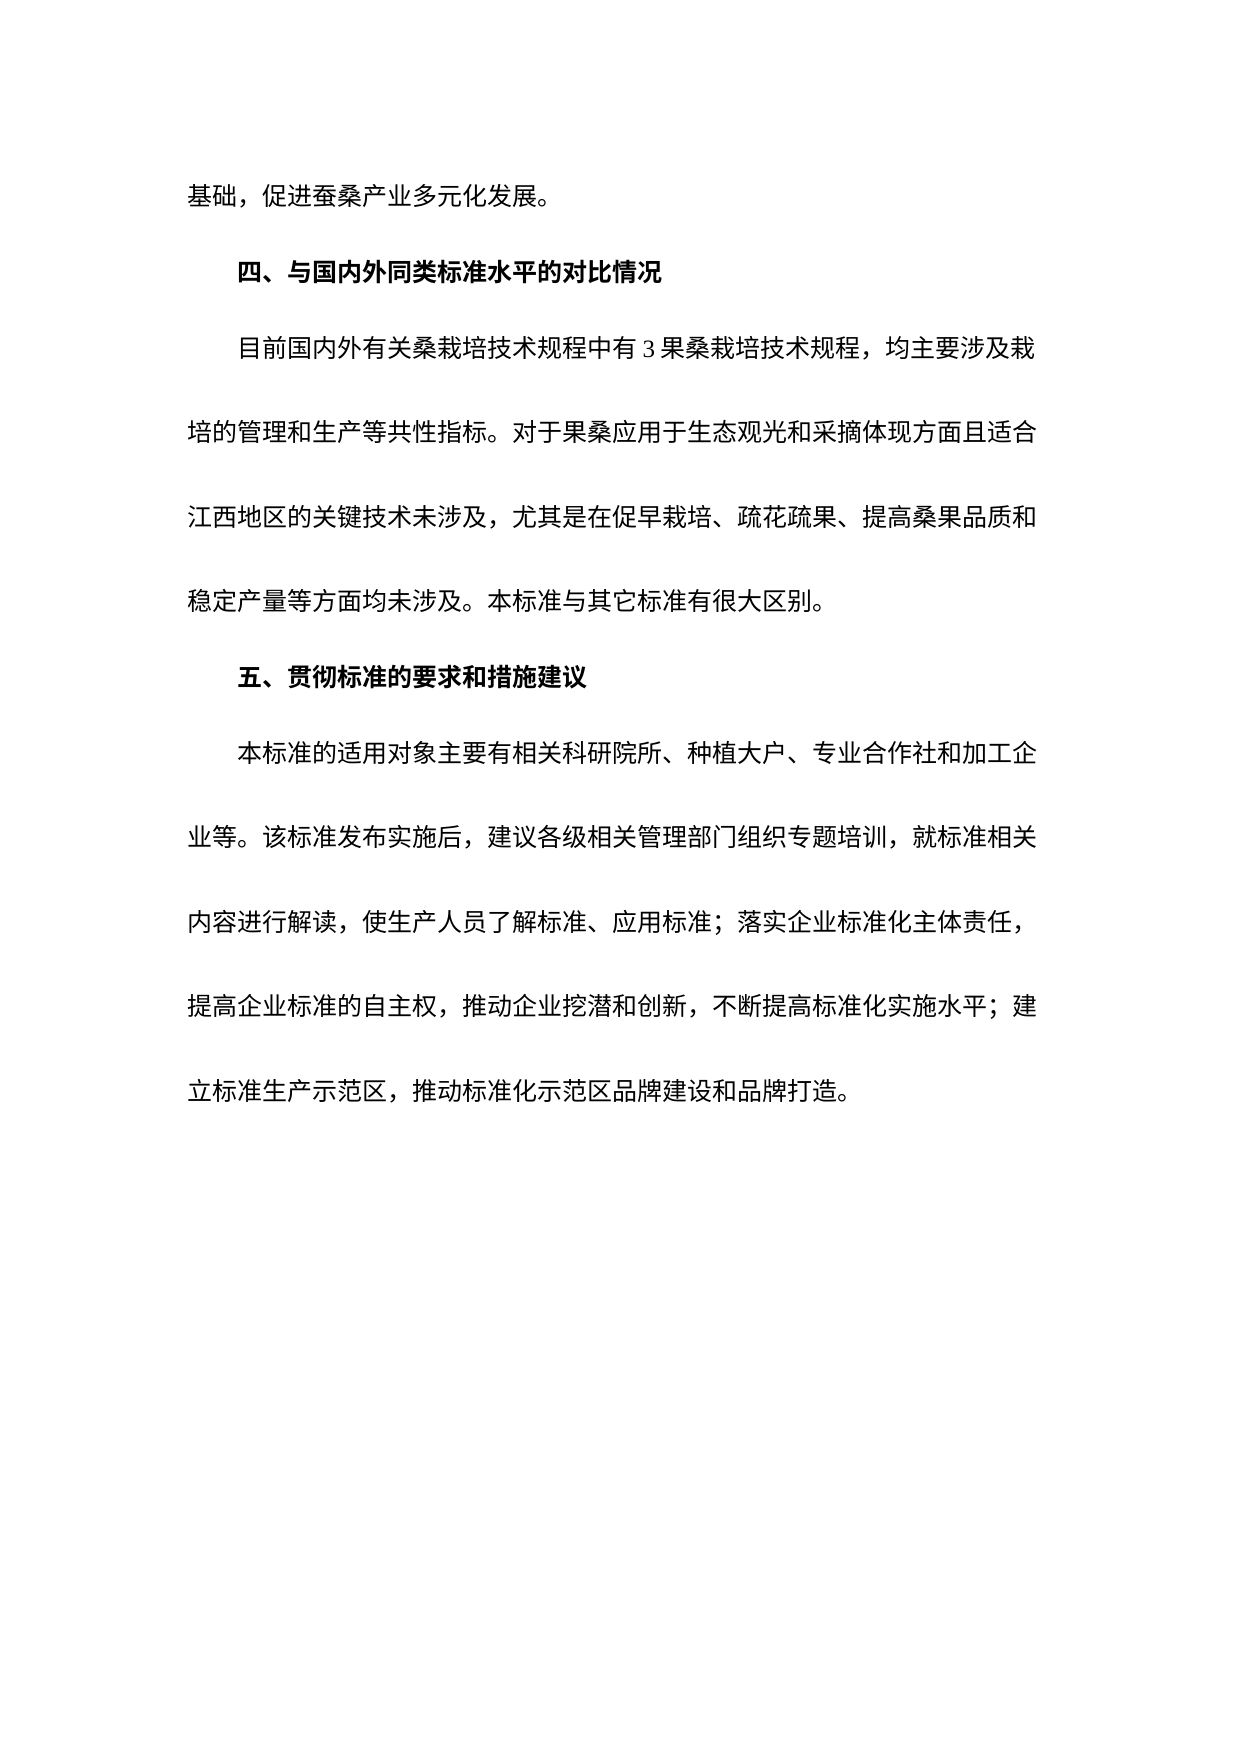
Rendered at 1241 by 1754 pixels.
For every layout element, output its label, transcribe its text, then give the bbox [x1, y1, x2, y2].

text 目前国内外有关桑栽培技术规程中有3果桑栽培技术规程，均主要涉及栽培的管理和生产等共性指标。对于果桑应用于生态观光和采摘体现方面且适合江西地区的关键技术未涉及，尤其是在促早栽培、疏花疏果、提高桑果品质和稳定产量等方面均未涉及。本标准与其它标准有很大区别。 [187, 314, 1053, 632]
text 本标准的适用对象主要有相关科研院所、种植大户、专业合作社和加工企业等。该标准发布实施后，建议各级相关管理部门组织专题培训，就标准相关内容进行解读，使生产人员了解标准、应用标准；落实企业标准化主体责任，提高企业标准的自主权，推动企业挖潜和创新，不断提高标准化实施水平；建立标准生产示范区，推动标准化示范区品牌建设和品牌打造。 [187, 719, 1053, 1122]
text 五、贯彻标准的要求和措施建议 [187, 643, 1053, 708]
text 四、与国内外同类标准水平的对比情况 [187, 238, 1053, 303]
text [187, 162, 1053, 227]
